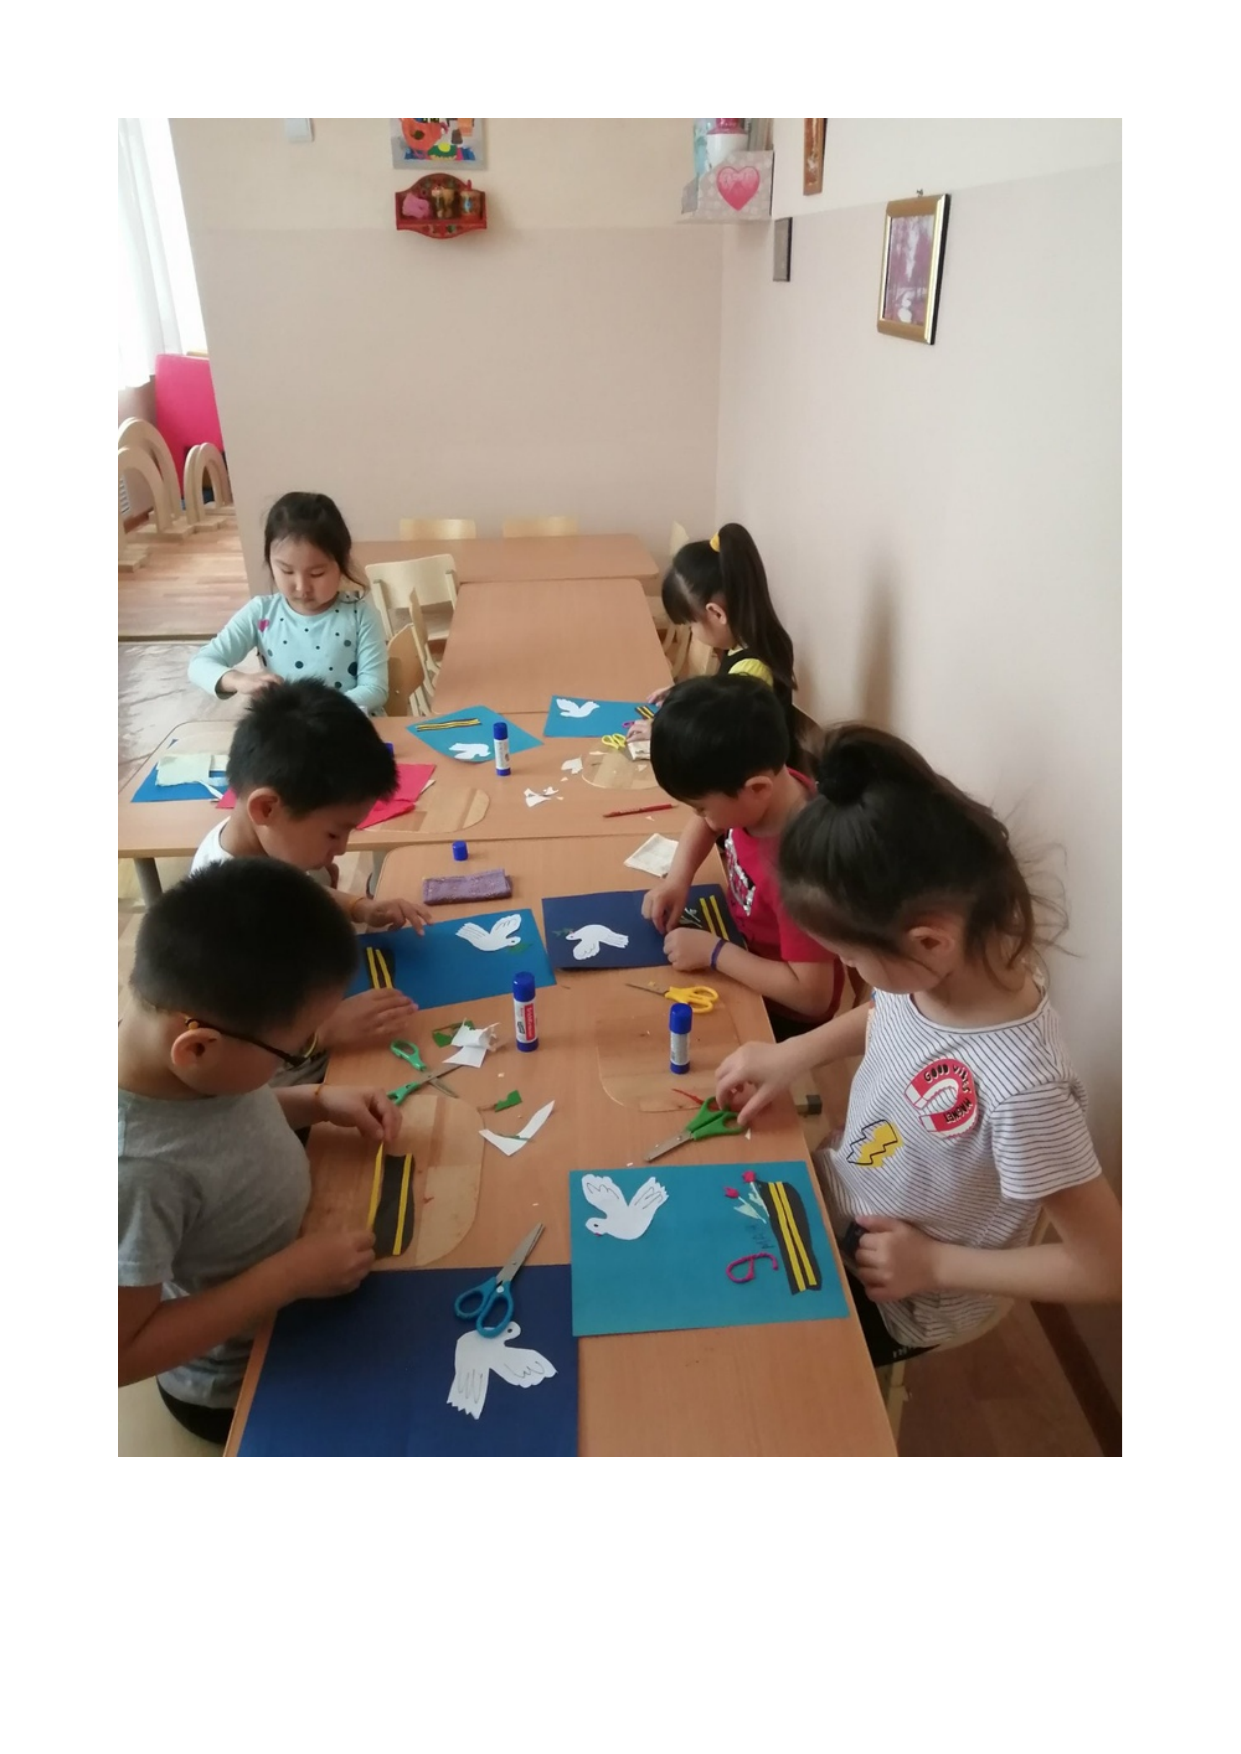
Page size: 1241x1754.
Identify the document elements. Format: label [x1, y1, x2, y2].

picture [118, 118, 1123, 1457]
